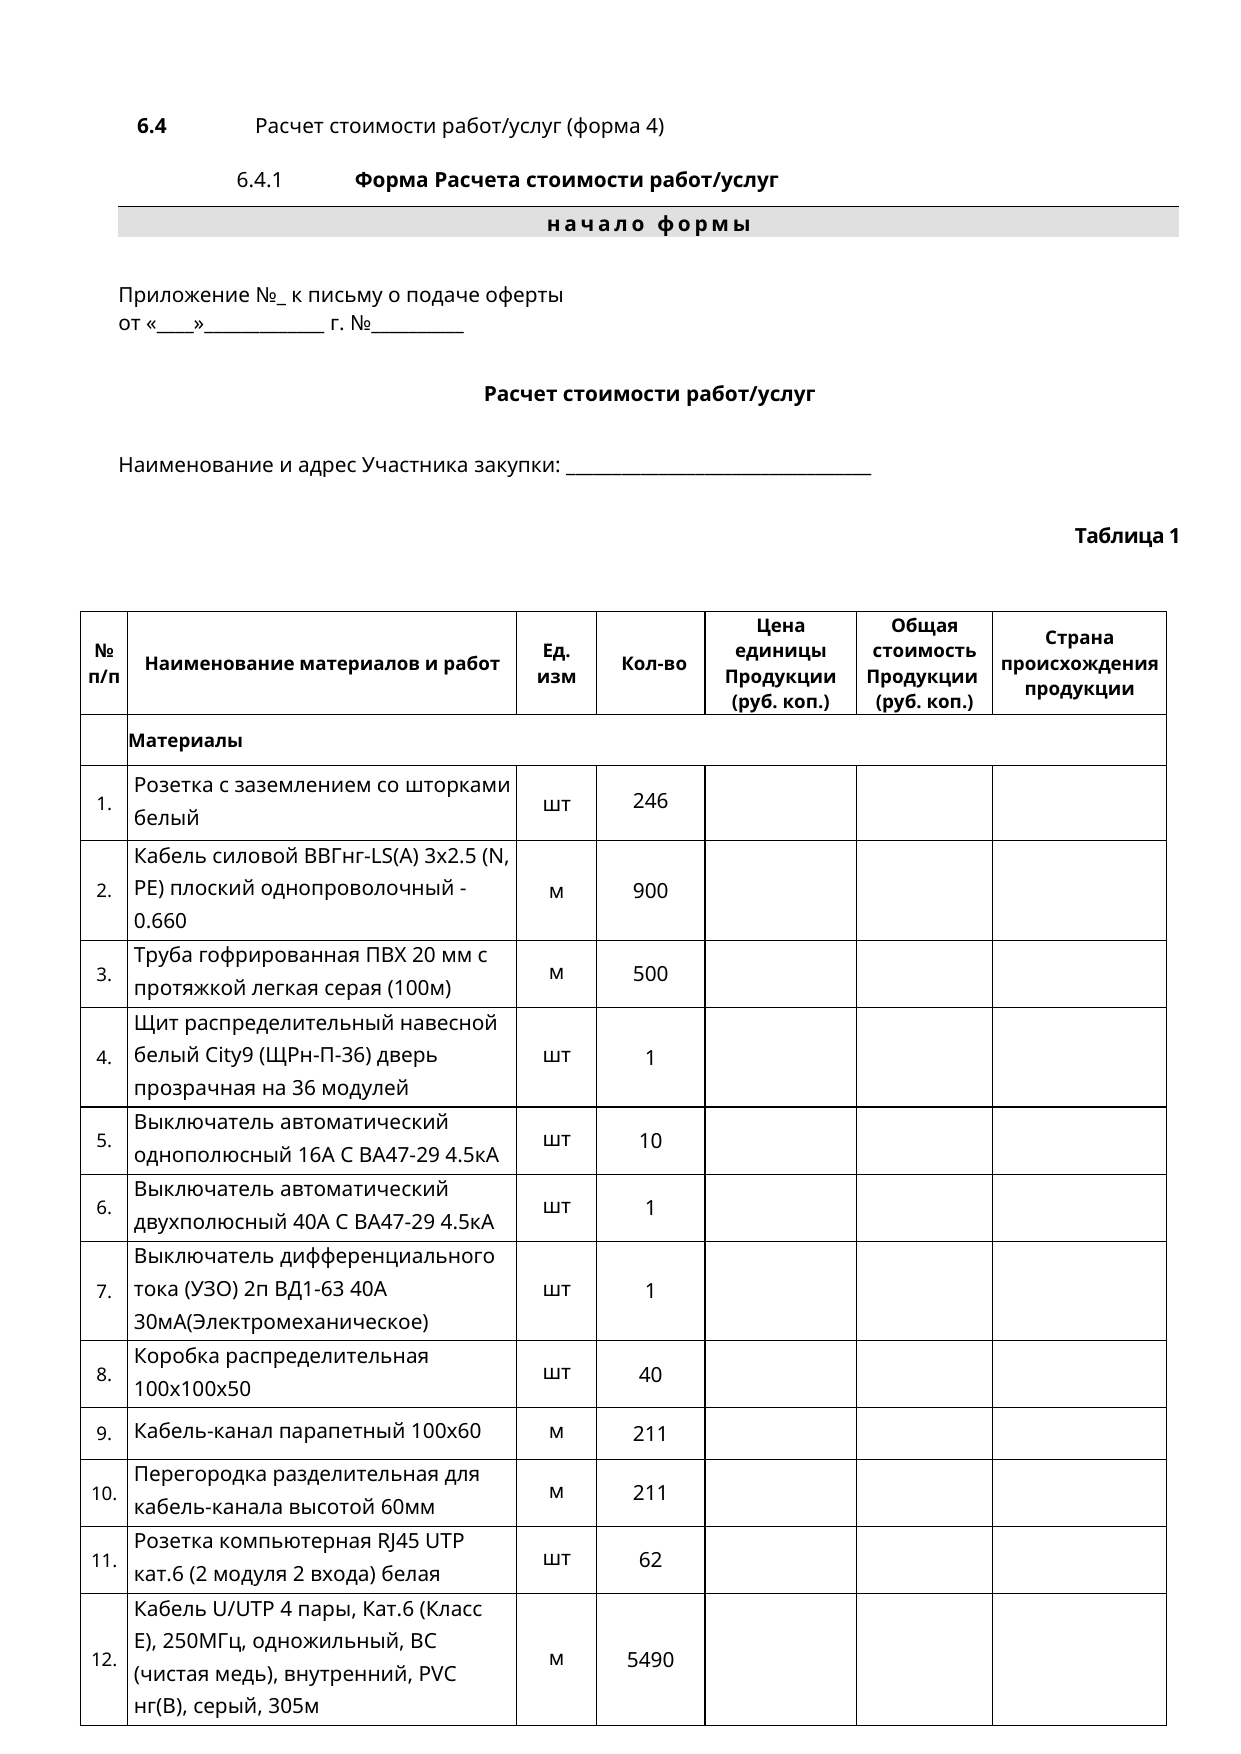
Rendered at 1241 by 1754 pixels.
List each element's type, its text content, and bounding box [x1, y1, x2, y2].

table_cell Выключатель автоматический двухполюсный 40А С ВА47-29 4.5кА [128, 1175, 516, 1241]
table_cell [993, 1008, 1166, 1106]
table_cell Щит распределительный навесной белый City9 (ЩРн-П-36) дверь прозрачная на 36 модулей [128, 1008, 516, 1106]
table_cell [857, 841, 992, 939]
table_cell Материалы [128, 715, 1166, 765]
table_cell 11. [81, 1527, 127, 1593]
table_cell [993, 1108, 1166, 1173]
table_header № п/п [81, 612, 127, 714]
table_cell [993, 1594, 1166, 1725]
table_cell [993, 841, 1166, 939]
table_cell Кабель-канал парапетный 100х60 [128, 1408, 516, 1458]
table_cell [706, 1175, 856, 1241]
table_cell Перегородка разделительная для кабель-канала высотой 60мм [128, 1460, 516, 1526]
table_cell [857, 1408, 992, 1458]
table_header Страна происхождения продукции [993, 612, 1166, 714]
table_cell 1 [597, 1175, 704, 1241]
table_cell шт [517, 766, 596, 840]
table_cell 211 [597, 1460, 704, 1526]
table_cell 9. [81, 1408, 127, 1458]
table_cell Труба гофрированная ПВХ 20 мм с протяжкой легкая серая (100м) [128, 941, 516, 1007]
text Приложение №_ к письму о подаче оферты от «____»_____________ г. №__________ [118, 280, 1181, 337]
table_header Кол-во [597, 612, 704, 714]
table_cell [993, 1527, 1166, 1593]
table_cell 10. [81, 1460, 127, 1526]
table_cell 10 [597, 1108, 704, 1173]
table_cell [706, 1341, 856, 1407]
table_cell [857, 1341, 992, 1407]
table_cell шт [517, 1175, 596, 1241]
table_cell 40 [597, 1341, 704, 1407]
table_cell [706, 1408, 856, 1458]
table_cell Выключатель дифференциального тока (УЗО) 2п ВД1-63 40A 30мA(Электромеханическое) [128, 1242, 516, 1340]
subtitle Расчет стоимости работ/услуг (форма 4) [137, 111, 1181, 140]
text Наименование и адрес Участника закупки: _________________________________ [118, 450, 1181, 479]
table_cell [993, 941, 1166, 1007]
table_cell м [517, 1460, 596, 1526]
table_cell шт [517, 1341, 596, 1407]
table_cell [706, 1594, 856, 1725]
table_cell 6. [81, 1175, 127, 1241]
table_cell 5. [81, 1108, 127, 1173]
table_cell [706, 766, 856, 840]
text начало формы [118, 207, 1179, 237]
table_cell [857, 1175, 992, 1241]
table_header Общая стоимость Продукции (руб. коп.) [857, 612, 992, 714]
table_cell [857, 1242, 992, 1340]
table_cell [857, 1594, 992, 1725]
table_cell [81, 715, 127, 765]
text Расчет стоимости работ/услуг [118, 379, 1181, 408]
table_cell 7. [81, 1242, 127, 1340]
table_header Цена единицы Продукции (руб. коп.) [706, 612, 856, 714]
table_cell шт [517, 1242, 596, 1340]
table_cell 211 [597, 1408, 704, 1458]
table_cell [706, 941, 856, 1007]
table_cell [706, 1527, 856, 1593]
table_cell [993, 1341, 1166, 1407]
table_cell 4. [81, 1008, 127, 1106]
table_cell 12. [81, 1594, 127, 1725]
table_cell шт [517, 1108, 596, 1173]
table_cell [993, 1408, 1166, 1458]
table_cell 246 [597, 766, 704, 840]
table_cell Кабель силовой ВВГнг-LS(А) 3х2.5 (N, PE) плоский однопроволочный -0.660 [128, 841, 516, 939]
table_cell 1 [597, 1008, 704, 1106]
table_cell [993, 1175, 1166, 1241]
text Таблица 1 [118, 521, 1181, 550]
table_cell Розетка компьютерная RJ45 UTP кат.6 (2 модуля 2 входа) белая [128, 1527, 516, 1593]
table_cell [993, 1460, 1166, 1526]
table_cell 500 [597, 941, 704, 1007]
table_cell м [517, 941, 596, 1007]
table_cell [857, 941, 992, 1007]
table_header Ед. изм [517, 612, 596, 714]
table_cell шт [517, 1527, 596, 1593]
table_cell [857, 1460, 992, 1526]
table_cell [857, 1527, 992, 1593]
table_cell м [517, 1594, 596, 1725]
table_cell [993, 766, 1166, 840]
table_header Наименование материалов и работ [128, 612, 516, 714]
table_cell Коробка распределительная 100х100х50 [128, 1341, 516, 1407]
table_cell 1. [81, 766, 127, 840]
table_cell [993, 1242, 1166, 1340]
table_cell 2. [81, 841, 127, 939]
list Форма Расчета стоимости работ/услуг [236, 165, 1181, 193]
table_cell шт [517, 1008, 596, 1106]
table_cell [857, 766, 992, 840]
table_cell 5490 [597, 1594, 704, 1725]
table_cell Кабель U/UTP 4 пары, Кат.6 (Класс E), 250МГц, одножильный, BC (чистая медь), внутренний, PVC нг(B), серый, 305м [128, 1594, 516, 1725]
table_cell Розетка с заземлением со шторками белый [128, 766, 516, 840]
table_cell [706, 841, 856, 939]
table_cell [706, 1108, 856, 1173]
table_cell 900 [597, 841, 704, 939]
table_cell [857, 1008, 992, 1106]
table_cell 3. [81, 941, 127, 1007]
table_cell [706, 1242, 856, 1340]
table_cell [706, 1008, 856, 1106]
table_cell 62 [597, 1527, 704, 1593]
table_cell Выключатель автоматический однополюсный 16А C ВА47-29 4.5кА [128, 1108, 516, 1173]
table_cell [706, 1460, 856, 1526]
table_cell м [517, 1408, 596, 1458]
table_cell [857, 1108, 992, 1173]
table_cell м [517, 841, 596, 939]
table_cell 8. [81, 1341, 127, 1407]
table_cell 1 [597, 1242, 704, 1340]
